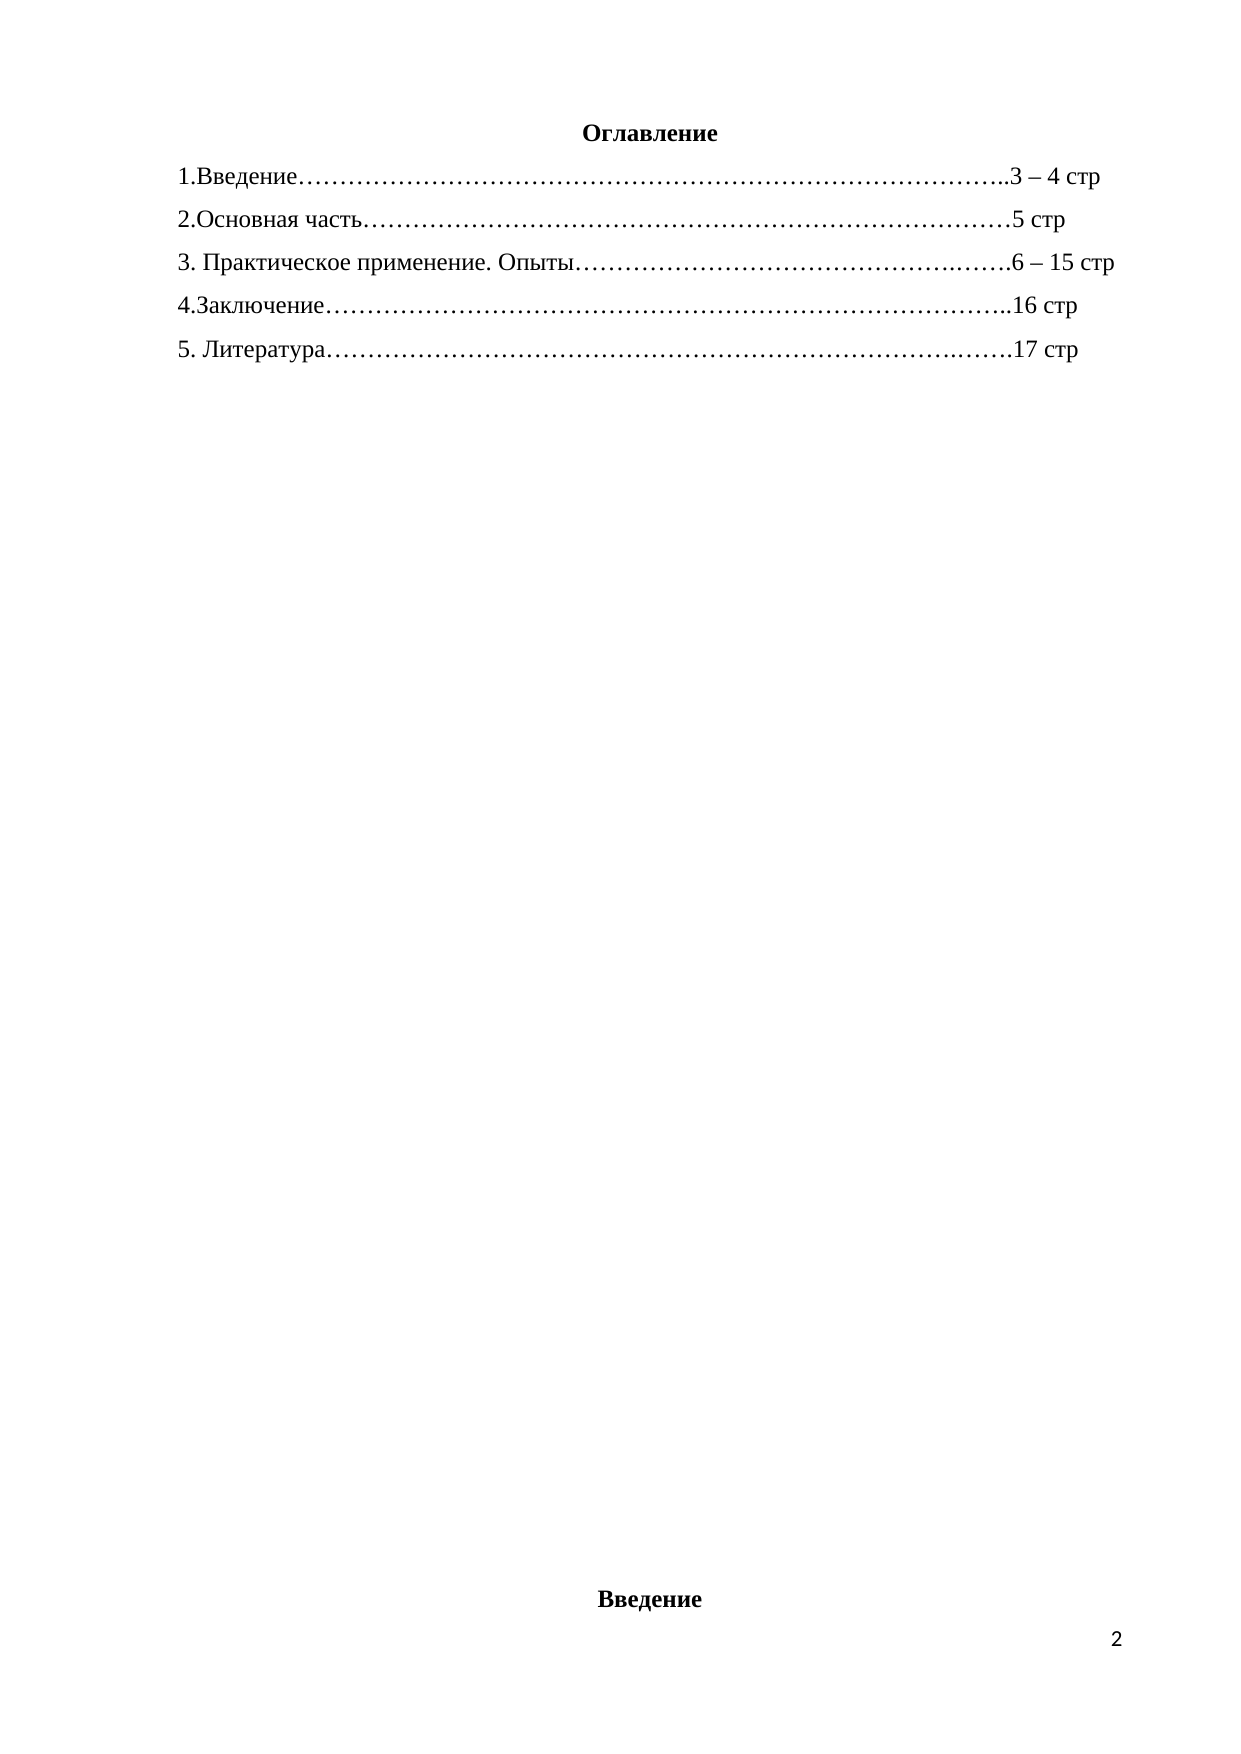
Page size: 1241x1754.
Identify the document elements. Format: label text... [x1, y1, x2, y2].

text 2.Основная часть……………………………………………………………………5 стр [177, 204, 1122, 233]
text 3. Практическое применение. Опыты……………………………………….…….6 – 15 стр [177, 247, 1122, 276]
text 5. Литература………………………………………………………………….…….17 стр [177, 334, 1122, 362]
text 1.Введение…………………………………………………………………………..3 – 4 стр [177, 161, 1122, 190]
text Введение [177, 1584, 1122, 1613]
text Оглавление [177, 118, 1122, 147]
text 4.Заключение………………………………………………………………………..16 стр [177, 291, 1122, 319]
